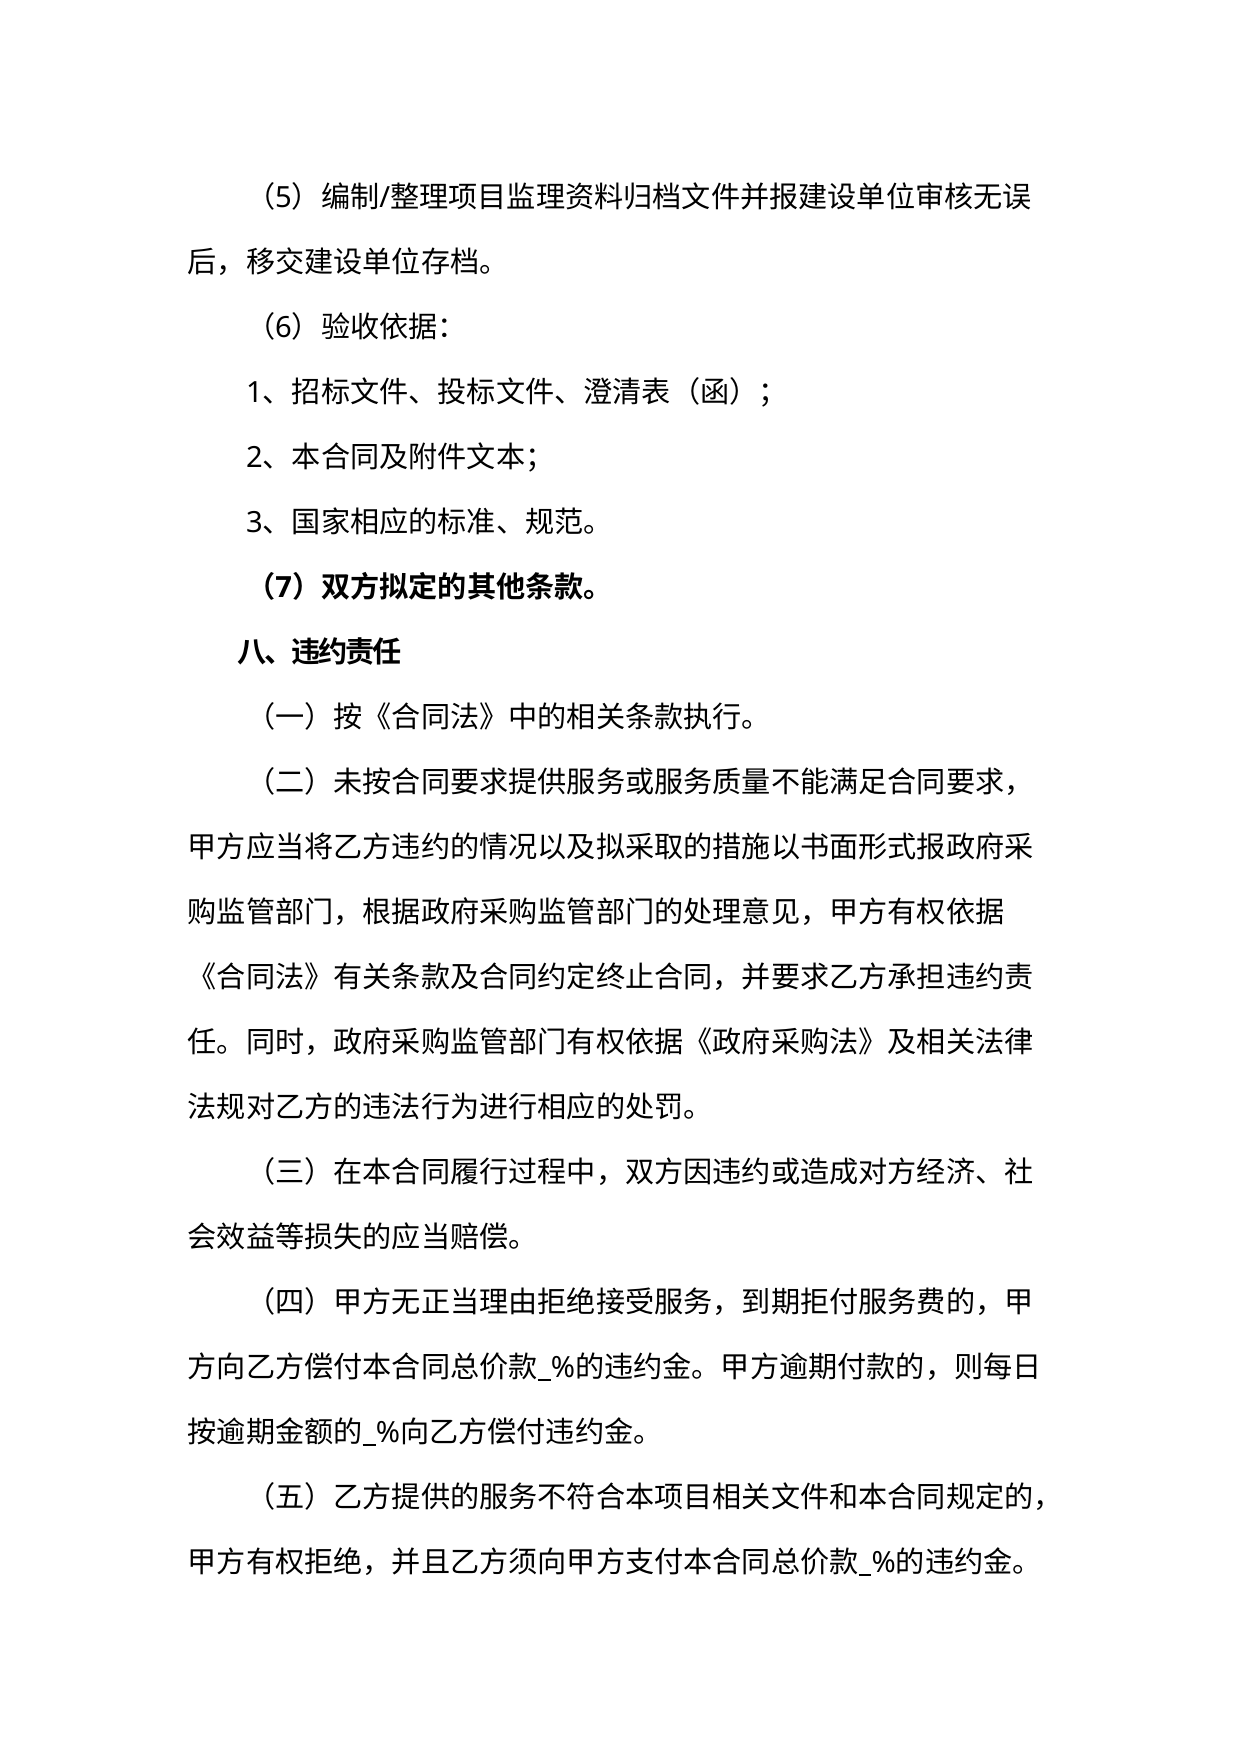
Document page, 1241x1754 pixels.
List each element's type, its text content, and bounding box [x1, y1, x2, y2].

text 2、本合同及附件文本； [187, 422, 1053, 487]
text 3、国家相应的标准、规范。 [187, 487, 1053, 552]
text 1、招标文件、投标文件、澄清表（函）； [187, 357, 1053, 422]
text （5）编制/整理项目监理资料归档文件并报建设单位审核无误后，移交建设单位存档。 [187, 162, 1053, 292]
text （四）甲方无正当理由拒绝接受服务，到期拒付服务费的，甲方向乙方偿付本合同总价款 %的违约金。甲方逾期付款的，则每日按逾期金额的 %向乙方偿付违约金。 [187, 1267, 1053, 1462]
text （三）在本合同履行过程中，双方因违约或造成对方经济、社会效益等损失的应当赔偿。 [187, 1137, 1053, 1267]
text （二）未按合同要求提供服务或服务质量不能满足合同要求，甲方应当将乙方违约的情况以及拟采取的措施以书面形式报政府采购监管部门，根据政府采购监管部门的处理意见，甲方有权依据《合同法》有关条款及合同约定终止合同，并要求乙方承担违约责任。同时，政府采购监管部门有权依据《政府采购法》及相关法律法规对乙方的违法行为进行相应的处罚。 [187, 747, 1053, 1137]
text （7）双方拟定的其他条款。 [187, 552, 1053, 617]
text （6）验收依据： [187, 292, 1053, 357]
text （五）乙方提供的服务不符合本项目相关文件和本合同规定的，甲方有权拒绝，并且乙方须向甲方支付本合同总价款 %的违约金。 [187, 1462, 1053, 1592]
text （一）按《合同法》中的相关条款执行。 [187, 682, 1053, 747]
text 八、违约责任 [187, 617, 1053, 682]
